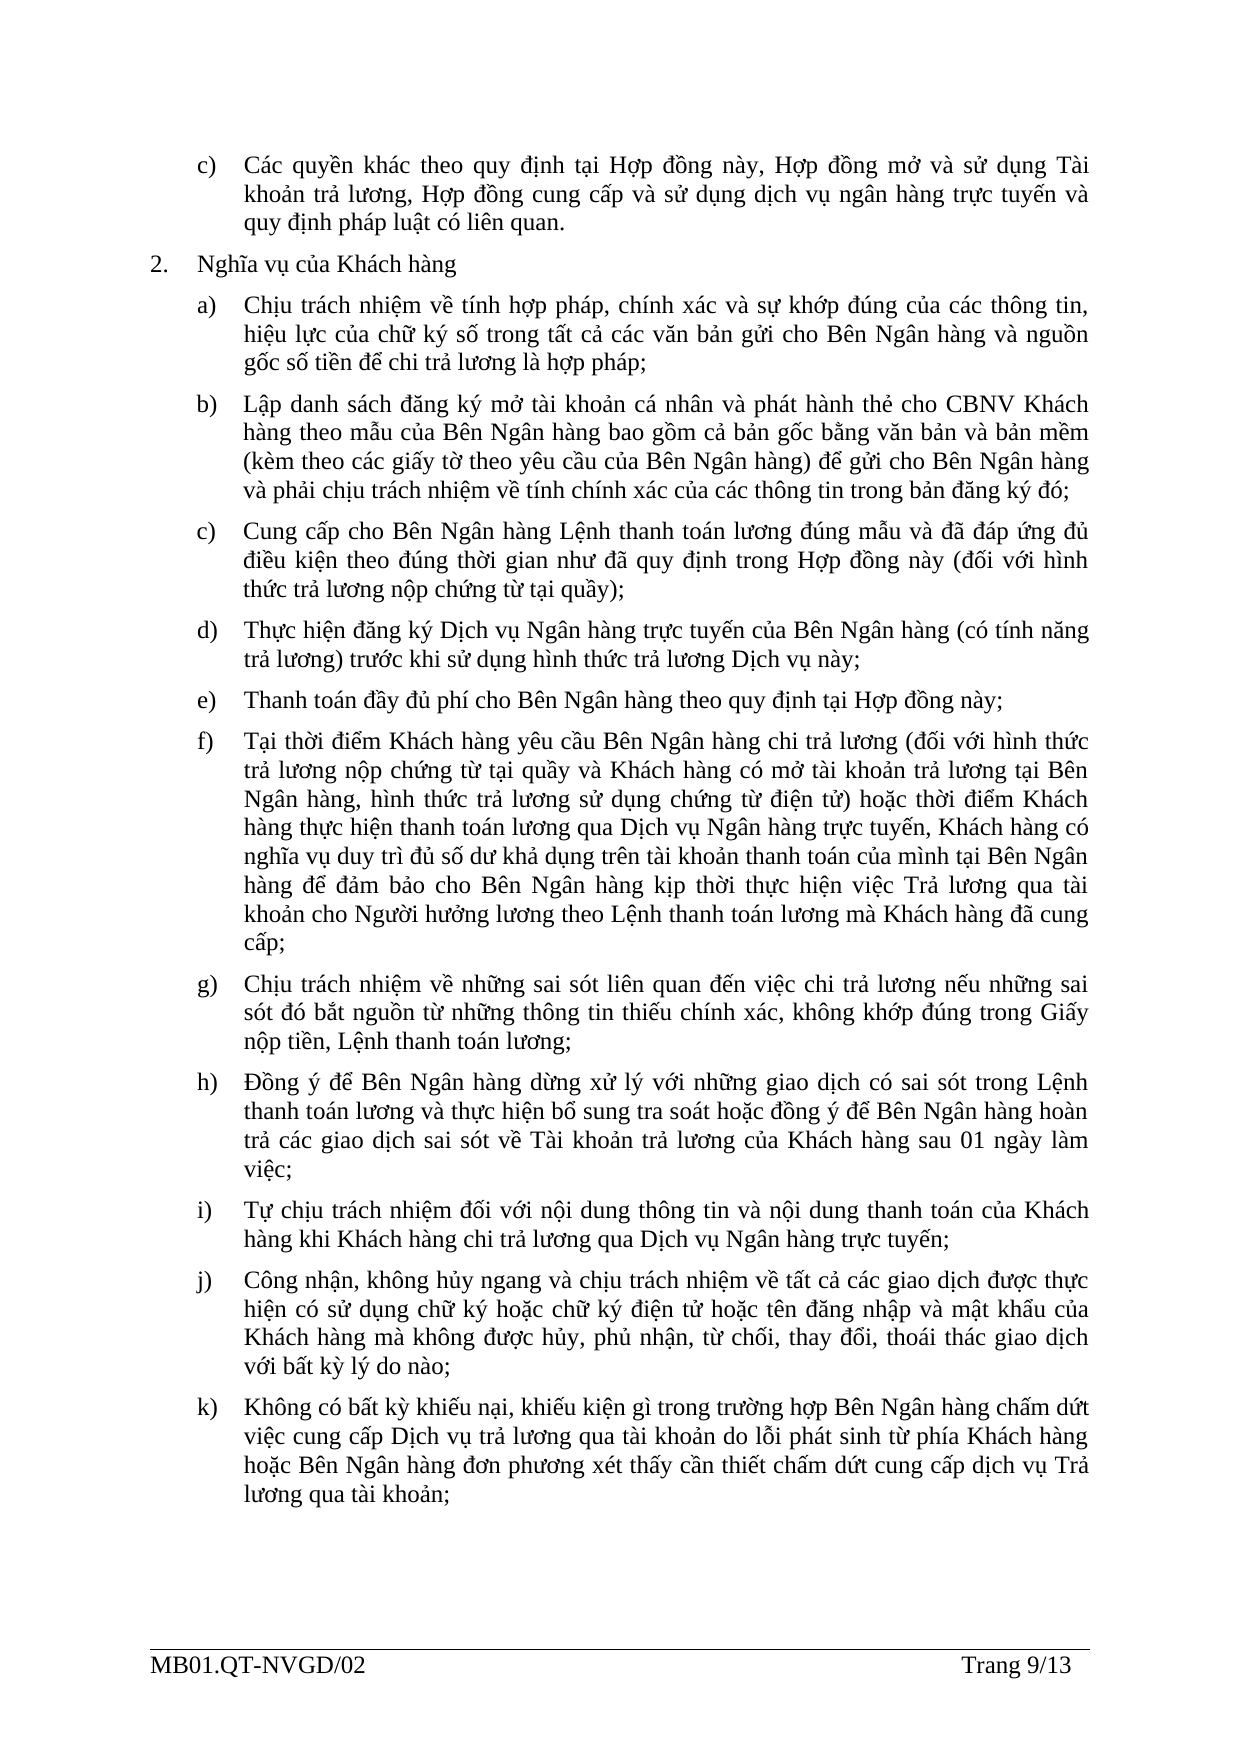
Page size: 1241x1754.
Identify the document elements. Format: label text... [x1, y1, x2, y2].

list Tại thời điểm Khách hàng yêu cầu Bên Ngân hàng chi trả lương (đối với hình thức trả lương nộp chứng từ tại quầy và Khách hàng có mở tài khoản trả lương tại Bên Ngân hàng, hình thức trả lương sử dụng chứng từ điện tử) hoặc thời điểm Khách hàng thực hiện thanh toán lương qua Dịch vụ Ngân hàng trực tuyến, Khách hàng có nghĩa vụ duy trì đủ số dư khả dụng trên tài khoản thanh toán của mình tại Bên Ngân hàng để đảm bảo cho Bên Ngân hàng kịp thời thực hiện việc Trả lương qua tài khoản cho Người hưởng lương theo Lệnh thanh toán lương mà Khách hàng đã cung cấp; [197, 726, 1090, 956]
list Các quyền khác theo quy định tại Hợp đồng này, Hợp đồng mở và sử dụng Tài khoản trả lương, Hợp đồng cung cấp và sử dụng dịch vụ ngân hàng trực tuyến và quy định pháp luật có liên quan. [197, 150, 1090, 236]
list Thanh toán đầy đủ phí cho Bên Ngân hàng theo quy định tại Hợp đồng này; [197, 685, 1090, 714]
list Cung cấp cho Bên Ngân hàng Lệnh thanh toán lương đúng mẫu và đã đáp ứng đủ điều kiện theo đúng thời gian như đã quy định trong Hợp đồng này (đối với hình thức trả lương nộp chứng từ tại quầy); [196, 516, 1090, 602]
list Đồng ý để Bên Ngân hàng dừng xử lý với những giao dịch có sai sót trong Lệnh thanh toán lương và thực hiện bổ sung tra soát hoặc đồng ý để Bên Ngân hàng hoàn trả các giao dịch sai sót về Tài khoản trả lương của Khách hàng sau 01 ngày làm việc; [197, 1067, 1090, 1182]
list Lập danh sách đăng ký mở tài khoản cá nhân và phát hành thẻ cho CBNV Khách hàng theo mẫu của Bên Ngân hàng bao gồm cả bản gốc bằng văn bản và bản mềm (kèm theo các giấy tờ theo yêu cầu của Bên Ngân hàng) để gửi cho Bên Ngân hàng và phải chịu trách nhiệm về tính chính xác của các thông tin trong bản đăng ký đó; [196, 389, 1090, 504]
list Tự chịu trách nhiệm đối với nội dung thông tin và nội dung thanh toán của Khách hàng khi Khách hàng chi trả lương qua Dịch vụ Ngân hàng trực tuyến; [197, 1195, 1090, 1252]
list Chịu trách nhiệm về những sai sót liên quan đến việc chi trả lương nếu những sai sót đó bắt nguồn từ những thông tin thiếu chính xác, không khớp đúng trong Giấy nộp tiền, Lệnh thanh toán lương; [197, 969, 1090, 1055]
list Nghĩa vụ của Khách hàng [150, 249, 1090, 277]
list Không có bất kỳ khiếu nại, khiếu kiện gì trong trường hợp Bên Ngân hàng chấm dứt việc cung cấp Dịch vụ trả lương qua tài khoản do lỗi phát sinh từ phía Khách hàng hoặc Bên Ngân hàng đơn phương xét thấy cần thiết chấm dứt cung cấp dịch vụ Trả lương qua tài khoản; [197, 1392, 1090, 1507]
list Thực hiện đăng ký Dịch vụ Ngân hàng trực tuyến của Bên Ngân hàng (có tính năng trả lương) trước khi sử dụng hình thức trả lương Dịch vụ này; [197, 615, 1090, 672]
list Công nhận, không hủy ngang và chịu trách nhiệm về tất cả các giao dịch được thực hiện có sử dụng chữ ký hoặc chữ ký điện tử hoặc tên đăng nhập và mật khẩu của Khách hàng mà không được hủy, phủ nhận, từ chối, thay đổi, thoái thác giao dịch với bất kỳ lý do nào; [197, 1265, 1090, 1380]
list Chịu trách nhiệm về tính hợp pháp, chính xác và sự khớp đúng của các thông tin, hiệu lực của chữ ký số trong tất cả các văn bản gửi cho Bên Ngân hàng và nguồn gốc số tiền để chi trả lương là hợp pháp; [197, 290, 1090, 376]
